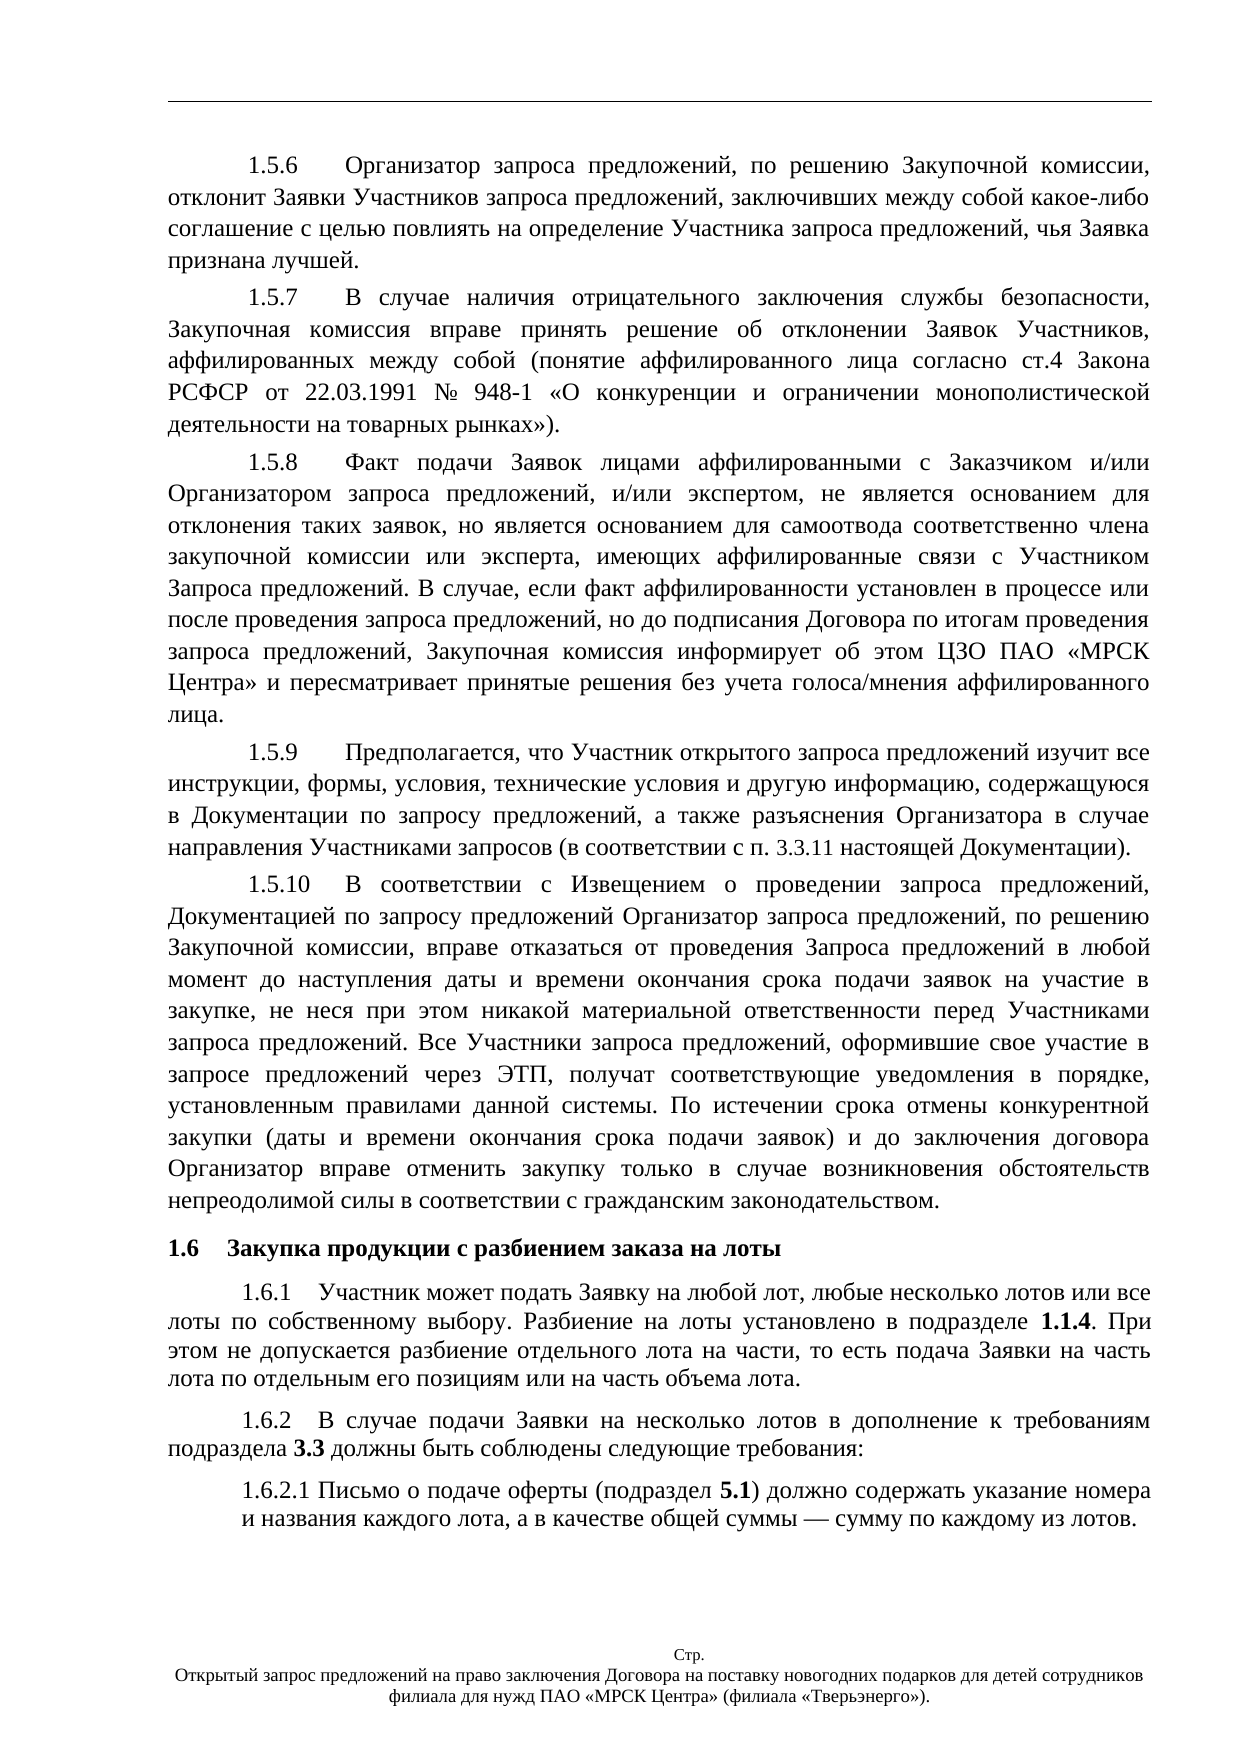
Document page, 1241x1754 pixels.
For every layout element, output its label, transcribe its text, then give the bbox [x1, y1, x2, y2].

list Предполагается, что Участник открытого запроса предложений изучит все инструкции, формы, условия, технические условия и другую информацию, содержащуюся в Документации по запросу предложений, а также разъяснения Организатора в случае направления Участниками запросов (в соответствии с п. 3.3.11 настоящей Документации). [168, 737, 1150, 860]
subtitle Участник может подать Заявку на любой лот, любые несколько лотов или все лоты по собственному выбору. Разбиение на лоты установлено в подразделе 1.1.4. При этом не допускается разбиение отдельного лота на части, то есть подача Заявки на часть лота по отдельным его позициям или на часть объема лота. [168, 1277, 1152, 1392]
subtitle Закупка продукции с разбиением заказа на лоты [168, 1233, 1152, 1262]
list В соответствии с Извещением о проведении запроса предложений, Документацией по запросу предложений Организатор запроса предложений, по решению Закупочной комиссии, вправе отказаться от проведения Запроса предложений в любой момент до наступления даты и времени окончания срока подачи заявок на участие в закупке, не неся при этом никакой материальной ответственности перед Участниками запроса предложений. Все Участники запроса предложений, оформившие свое участие в запросе предложений через ЭТП, получат соответствующие уведомления в порядке, установленным правилами данной системы. По истечении срока отмены конкурентной закупки (даты и времени окончания срока подачи заявок) и до заключения договора Организатор вправе отменить закупку только в случае возникновения обстоятельств непреодолимой силы в соответствии с гражданским законодательством. [168, 869, 1150, 1214]
list В случае наличия отрицательного заключения службы безопасности, Закупочная комиссия вправе принять решение об отклонении Заявок Участников, аффилированных между собой (понятие аффилированного лица согласно ст.4 Закона РСФСР от 22.03.1991 № 948-1 «О конкуренции и ограничении монополистической деятельности на товарных рынках»). [168, 282, 1150, 437]
subtitle Письмо о подаче оферты (подраздел 5.1) должно содержать указание номера и названия каждого лота, а в качестве общей суммы — сумму по каждому из лотов. [241, 1475, 1152, 1532]
list Факт подачи Заявок лицами аффилированными с Заказчиком и/или Организатором запроса предложений, и/или экспертом, не является основанием для отклонения таких заявок, но является основанием для самоотвода соответственно члена закупочной комиссии или эксперта, имеющих аффилированные связи с Участником Запроса предложений. В случае, если факт аффилированности установлен в процессе или после проведения запроса предложений, но до подписания Договора по итогам проведения запроса предложений, Закупочная комиссия информирует об этом ЦЗО ПАО «МРСК Центра» и пересматривает принятые решения без учета голоса/мнения аффилированного лица. [168, 447, 1150, 728]
subtitle В случае подачи Заявки на несколько лотов в дополнение к требованиям подраздела 3.3 должны быть соблюдены следующие требования: [168, 1405, 1152, 1462]
list Организатор запроса предложений, по решению Закупочной комиссии, отклонит Заявки Участников запроса предложений, заключивших между собой какое-либо соглашение с целью повлиять на определение Участника запроса предложений, чья Заявка признана лучшей. [168, 150, 1150, 273]
